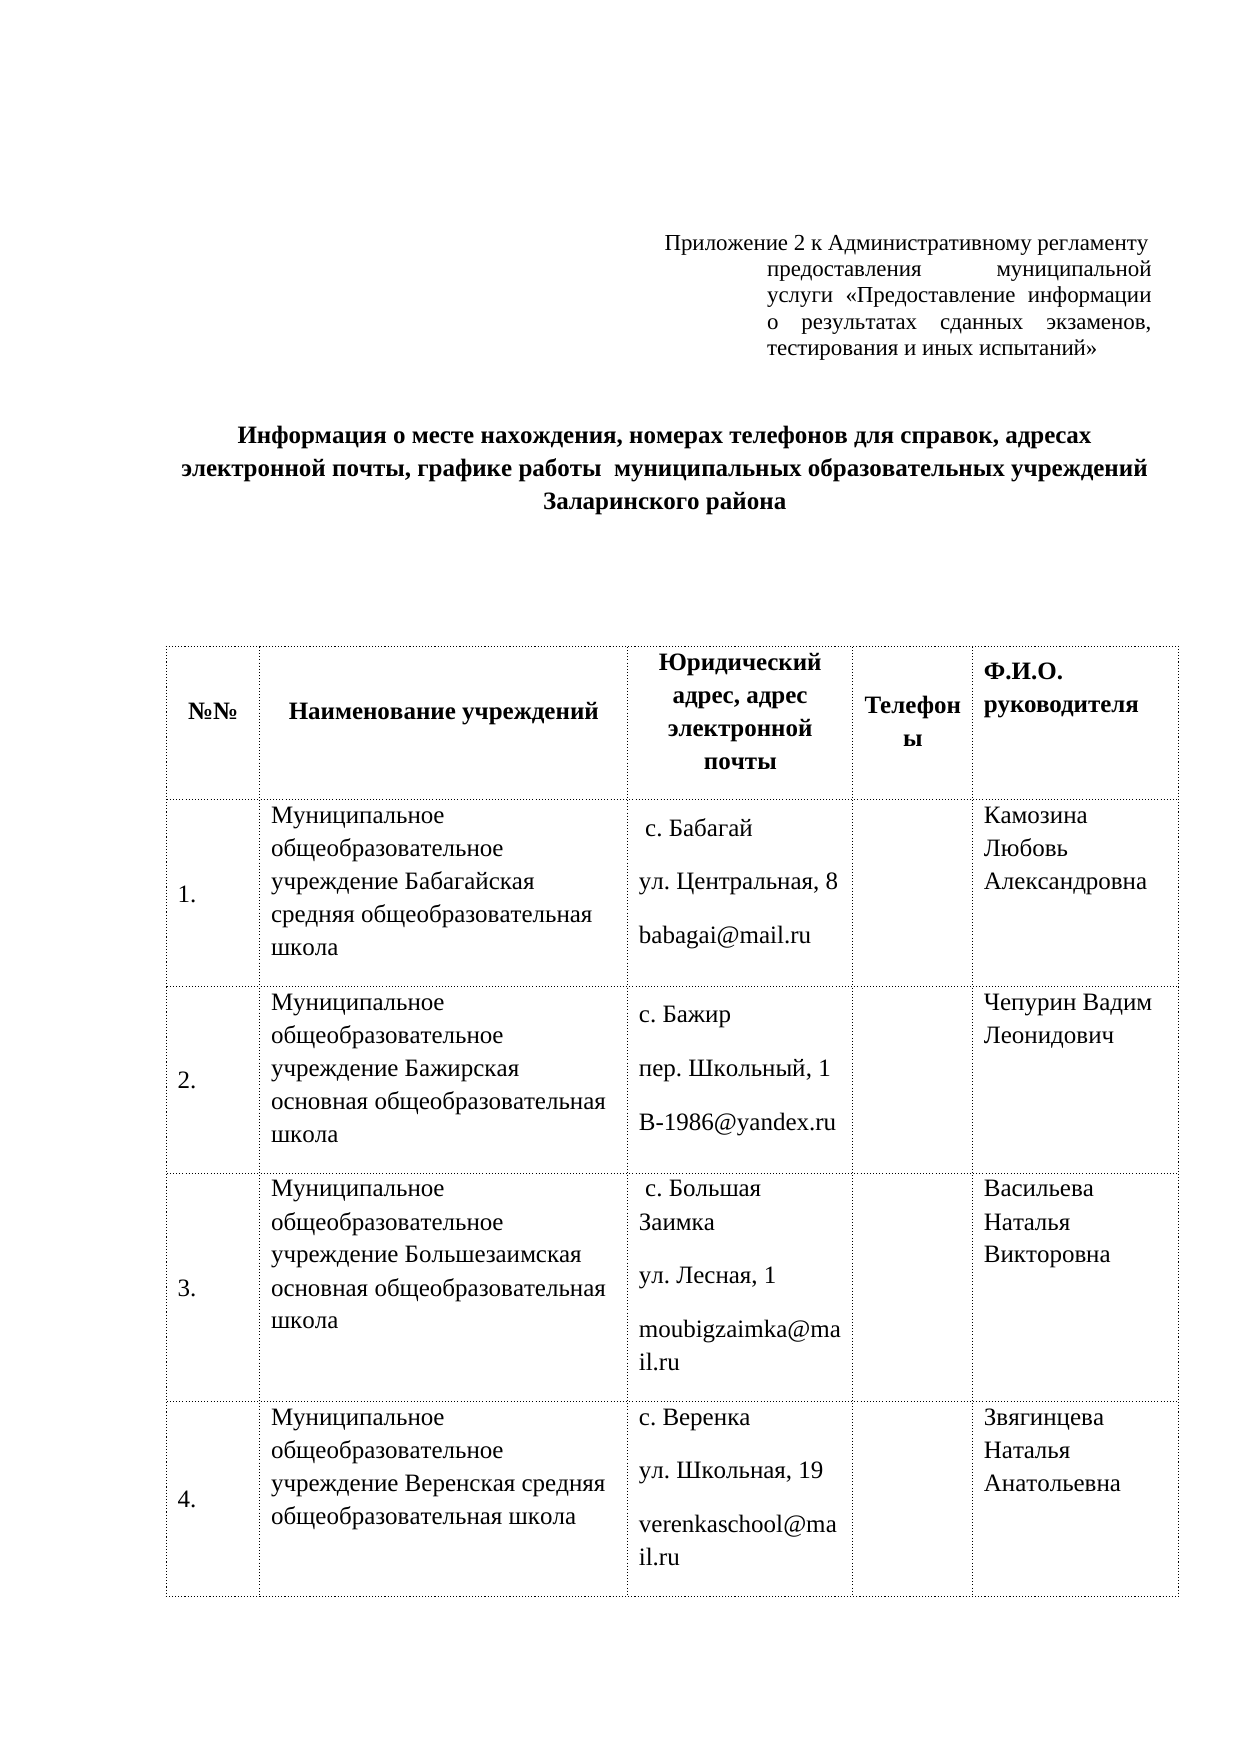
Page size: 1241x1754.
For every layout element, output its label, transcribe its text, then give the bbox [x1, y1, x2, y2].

table_cell Васильева Наталья Викторовна [973, 1173, 1179, 1401]
table_cell с. Веренка ул. Школьная, 19 verenkaschool@mail.ru [628, 1401, 852, 1596]
table_cell [853, 986, 972, 1172]
table_header Наименование учреждений [260, 646, 627, 799]
table_header Юридический адрес, адрес электронной почты [628, 646, 852, 799]
text предоставления муниципальной услуги «Предоставление информации о результатах сданных экзаменов, тестирования и иных испытаний» [767, 255, 1152, 361]
table_cell Муниципальное общеобразовательное учреждение Бабагайская средняя общеобразовательная школа [260, 799, 627, 986]
table_cell [166, 986, 259, 1172]
table_header Телефоны [853, 646, 972, 799]
table_header Ф.И.О. руководителя [973, 646, 1179, 799]
table_cell Камозина Любовь Александровна [973, 799, 1179, 986]
text Информация о месте нахождения, номерах телефонов для справок, адресах электронной почты, графике работы муниципальных образовательных учреждений Заларинского района [177, 420, 1152, 515]
table_cell Муниципальное общеобразовательное учреждение Большезаимская основная общеобразовательная школа [260, 1173, 627, 1401]
table_cell Чепурин Вадим Леонидович [973, 986, 1179, 1172]
table_cell [853, 1173, 972, 1401]
table_cell [166, 1401, 259, 1596]
table_cell [166, 1173, 259, 1401]
table_cell [853, 1401, 972, 1596]
table_cell с. Бабагай ул. Центральная, 8 babagai@mail.ru [628, 799, 852, 986]
table_cell Муниципальное общеобразовательное учреждение Бажирская основная общеобразовательная школа [260, 986, 627, 1172]
table_header №№ [166, 646, 259, 799]
table_cell с. Большая Заимка ул. Лесная, 1 moubigzaimka@mail.ru [628, 1173, 852, 1401]
table_cell Звягинцева Наталья Анатольевна [973, 1401, 1179, 1596]
text Приложение 2 к Административному регламенту [177, 229, 1152, 255]
table_cell Муниципальное общеобразовательное учреждение Веренская средняя общеобразовательная школа [260, 1401, 627, 1596]
table_cell [853, 799, 972, 986]
table_cell с. Бажир пер. Школьный, 1 B-1986@yandex.ru [628, 986, 852, 1172]
table_cell [166, 799, 259, 986]
